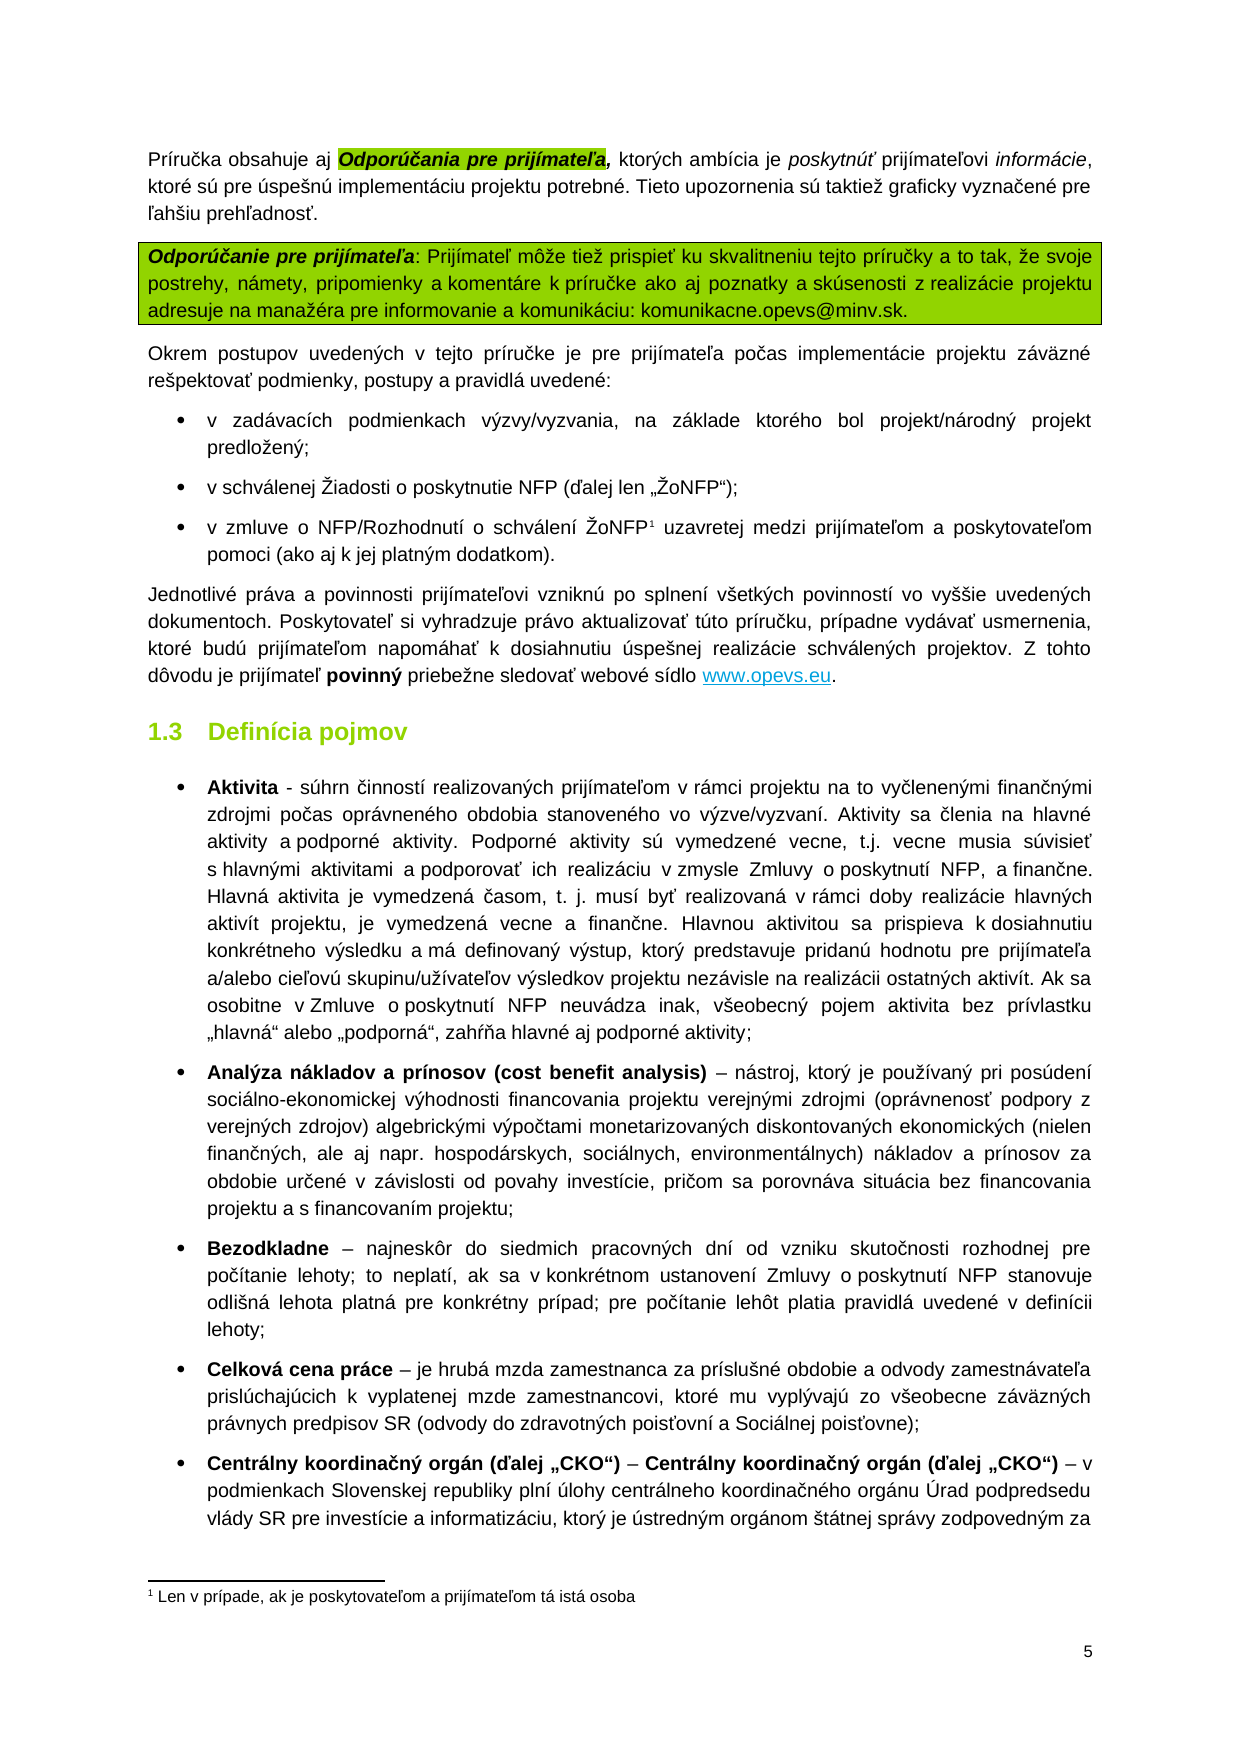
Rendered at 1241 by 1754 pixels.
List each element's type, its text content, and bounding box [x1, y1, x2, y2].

text Odporúčanie pre prijímateľa: Prijímateľ môže tiež prispieť ku skvalitneniu tejto príručky a to tak, že svoje postrehy, námety, pripomienky a komentáre k príručke ako aj poznatky a skúsenosti z realizácie projektu adresuje na manažéra pre informovanie a komunikáciu: komunikacne.opevs@minv.sk. [139, 243, 1101, 324]
text Analýza nákladov a prínosov (cost benefit analysis) – nástroj, ktorý je používaný pri posúdení sociálno-ekonomickej výhodnosti financovania projektu verejnými zdrojmi (oprávnenosť podpory z verejných zdrojov) algebrickými výpočtami monetarizovaných diskontovaných ekonomických (nielen finančných, ale aj napr. hospodárskych, sociálnych, environmentálnych) nákladov a prínosov za obdobie určené v závislosti od povahy investície, pričom sa porovnáva situácia bez financovania projektu a s financovaním projektu; [177, 1061, 1092, 1219]
text Príručka obsahuje aj Odporúčania pre prijímateľa, ktorých ambícia je poskytnúť prijímateľovi informácie, ktoré sú pre úspešnú implementáciu projektu potrebné. Tieto upozornenia sú taktiež graficky vyznačené pre ľahšiu prehľadnosť. [148, 148, 1092, 225]
subtitle Definícia pojmov [148, 716, 1092, 745]
text Bezodkladne – najneskôr do siedmich pracovných dní od vzniku skutočnosti rozhodnej pre počítanie lehoty; to neplatí, ak sa v konkrétnom ustanovení Zmluvy o poskytnutí NFP stanovuje odlišná lehota platná pre konkrétny prípad; pre počítanie lehôt platia pravidlá uvedené v definícii lehoty; [177, 1236, 1092, 1341]
text v zmluve o NFP/Rozhodnutí o schválení ŽoNFP uzavretej medzi prijímateľom a poskytovateľom pomoci (ako aj k jej platným dodatkom). [177, 516, 1092, 566]
text Aktivita - súhrn činností realizovaných prijímateľom v rámci projektu na to vyčlenenými finančnými zdrojmi počas oprávneného obdobia stanoveného vo výzve/vyzvaní. Aktivity sa členia na hlavné aktivity a podporné aktivity. Podporné aktivity sú vymedzené vecne, t.j. vecne musia súvisieť s hlavnými aktivitami a podporovať ich realizáciu v zmysle Zmluvy o poskytnutí NFP, a finančne. Hlavná aktivita je vymedzená časom, t. j. musí byť realizovaná v rámci doby realizácie hlavných aktivít projektu, je vymedzená vecne a finančne. Hlavnou aktivitou sa prispieva k dosiahnutiu konkrétneho výsledku a má definovaný výstup, ktorý predstavuje pridanú hodnotu pre prijímateľa a/alebo cieľovú skupinu/užívateľov výsledkov projektu nezávisle na realizácii ostatných aktivít. Ak sa osobitne v Zmluve o poskytnutí NFP neuvádza inak, všeobecný pojem aktivita bez prívlastku „hlavná“ alebo „podporná“, zahŕňa hlavné aj podporné aktivity; [177, 776, 1092, 1044]
text Celková cena práce – je hrubá mzda zamestnanca za príslušné obdobie a odvody zamestnávateľa prislúchajúcich k vyplatenej mzde zamestnancovi, ktoré mu vyplývajú zo všeobecne záväzných právnych predpisov SR (odvody do zdravotných poisťovní a Sociálnej poisťovne); [177, 1358, 1092, 1435]
text Okrem postupov uvedených v tejto príručke je pre prijímateľa počas implementácie projektu záväzné rešpektovať podmienky, postupy a pravidlá uvedené: [148, 342, 1092, 392]
text v zadávacích podmienkach výzvy/vyzvania, na základe ktorého bol projekt/národný projekt predložený; [177, 409, 1092, 459]
text v schválenej Žiadosti o poskytnutie NFP (ďalej len „ŽoNFP“); [177, 476, 1092, 499]
text Jednotlivé práva a povinnosti prijímateľovi vzniknú po splnení všetkých povinností vo vyššie uvedených dokumentoch. Poskytovateľ si vyhradzuje právo aktualizovať túto príručku, prípadne vydávať usmernenia, ktoré budú prijímateľom napomáhať k dosiahnutiu úspešnej realizácie schválených projektov. Z tohto dôvodu je prijímateľ povinný priebežne sledovať webové sídlo www.opevs.eu. [148, 583, 1092, 687]
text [177, 1452, 1092, 1529]
